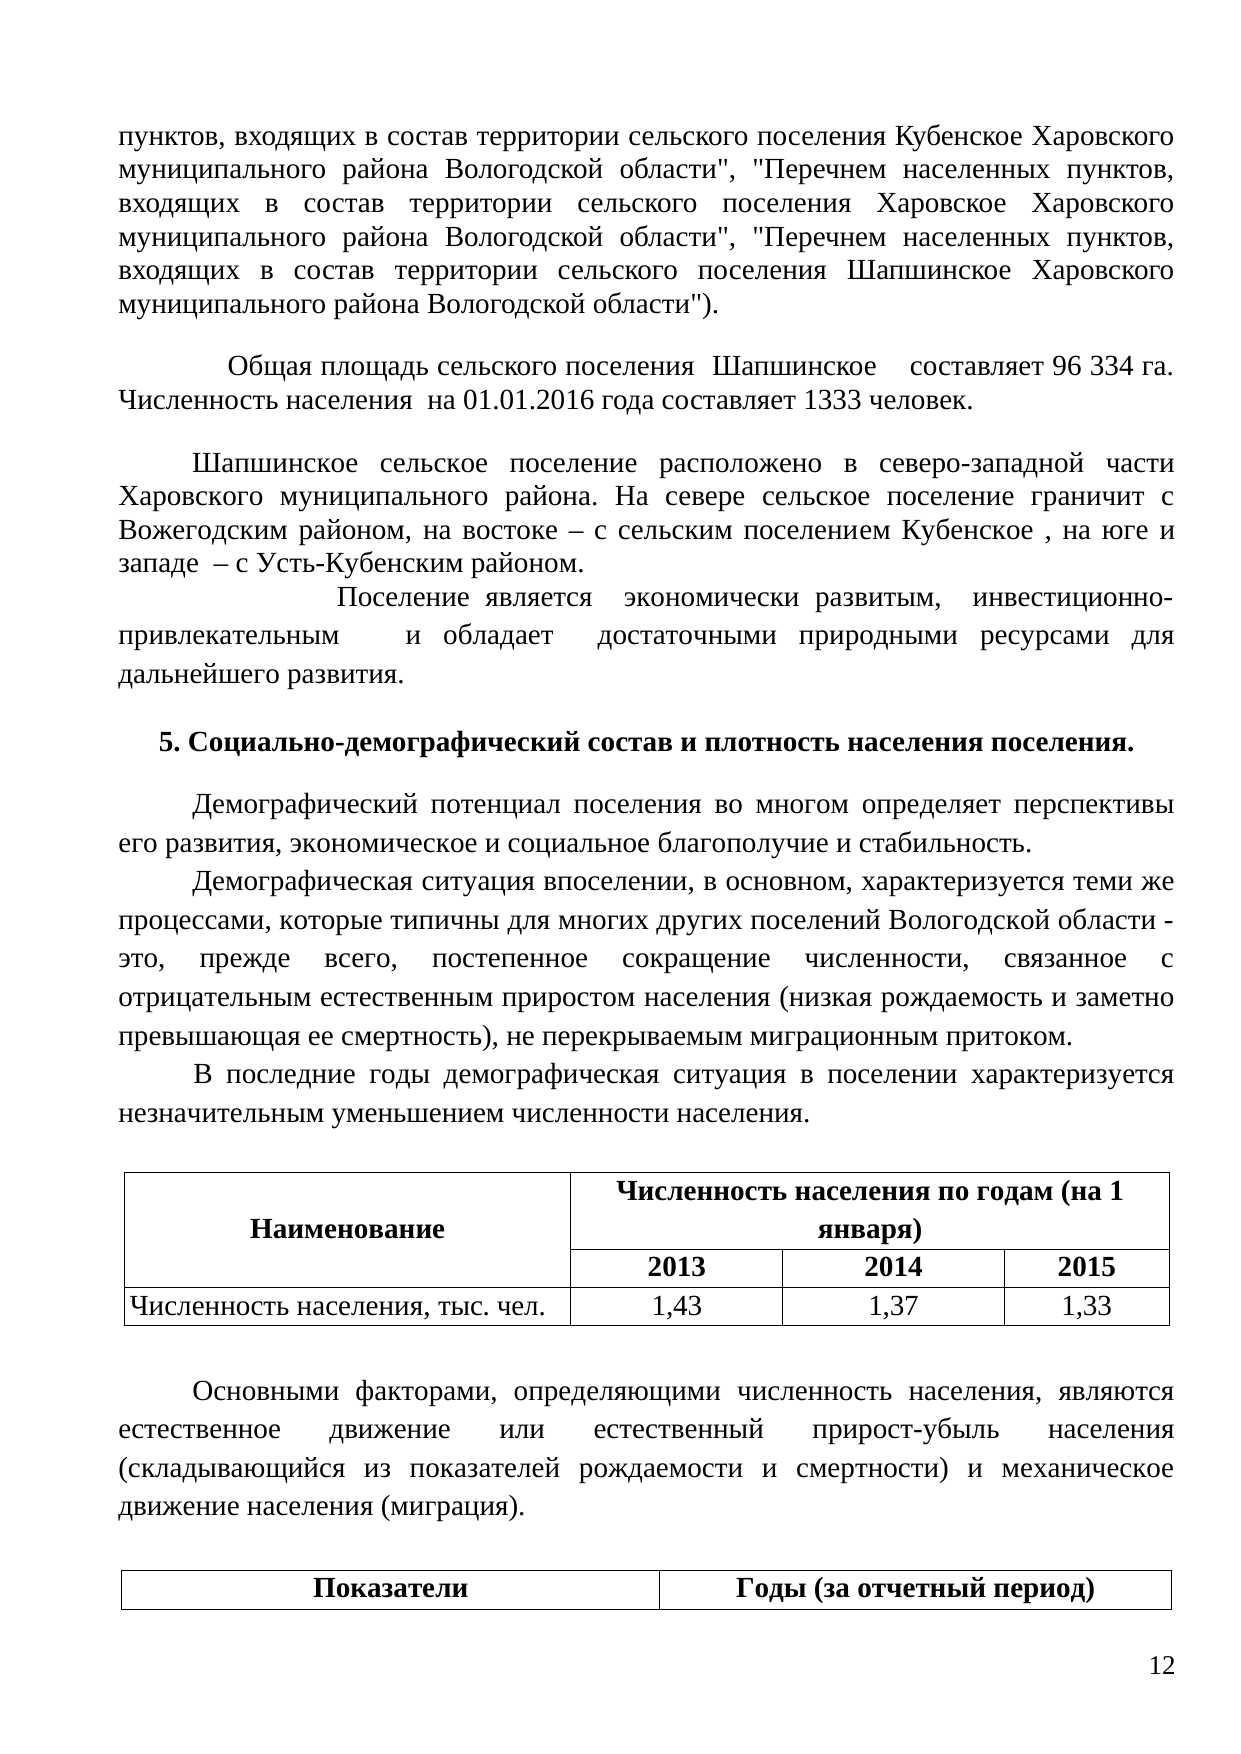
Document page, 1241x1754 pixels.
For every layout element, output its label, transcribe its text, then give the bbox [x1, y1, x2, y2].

table_cell 1,43 [571, 1288, 782, 1325]
table_cell 1,37 [783, 1288, 1004, 1325]
text Основными факторами, определяющими численность населения, являются естественное движение или естественный прирост-убыль населения (складывающийся из показателей рождаемости и смертности) и механическое движение населения (миграция). [118, 1373, 1175, 1522]
table_cell 2015 [1005, 1250, 1169, 1287]
text В последние годы демографическая ситуация в поселении характеризуется незначительным уменьшением численности населения. [118, 1056, 1175, 1128]
table_header Годы (за отчетный период) [660, 1571, 1171, 1608]
table_cell 1,33 [1005, 1288, 1169, 1325]
subtitle Общая площадь сельского поселения Шапшинское составляет 96 334 га. Численность населения на 01.01.2016 года составляет 1333 человек. [118, 348, 1175, 416]
table_cell Численность населения, тыс. чел. [125, 1288, 570, 1325]
table_header Показатели [122, 1571, 659, 1608]
table_header Наименование [125, 1173, 570, 1287]
subtitle 5. социально-демографический состав и плотность населения поселения. [118, 724, 1175, 757]
table_header Численность населения по годам (на 1 января) [571, 1173, 1169, 1248]
text Демографический потенциал поселения во многом определяет перспективы его развития, экономическое и социальное благополучие и стабильность. [118, 786, 1175, 858]
text Поселение является экономически развитым, инвестиционно- привлекательным и обладает достаточными природными ресурсами для дальнейшего развития. [118, 579, 1175, 689]
table_cell 2013 [571, 1250, 782, 1287]
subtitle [118, 118, 1175, 319]
table_cell 2014 [783, 1250, 1004, 1287]
text Шапшинское сельское поселение расположено в северо-западной части Харовского муниципального района. На севере сельское поселение граничит с Вожегодским районом, на востоке – с сельским поселением Кубенское , на юге и западе – с Усть-Кубенским районом. [118, 445, 1175, 579]
text Демографическая ситуация впоселении, в основном, характеризуется теми же процессами, которые типичны для многих других поселений Вологодской области - это, прежде всего, постепенное сокращение численности, связанное с отрицательным естественным приростом населения (низкая рождаемость и заметно превышающая ее смертность), не перекрываемым миграционным притоком. [118, 863, 1175, 1051]
